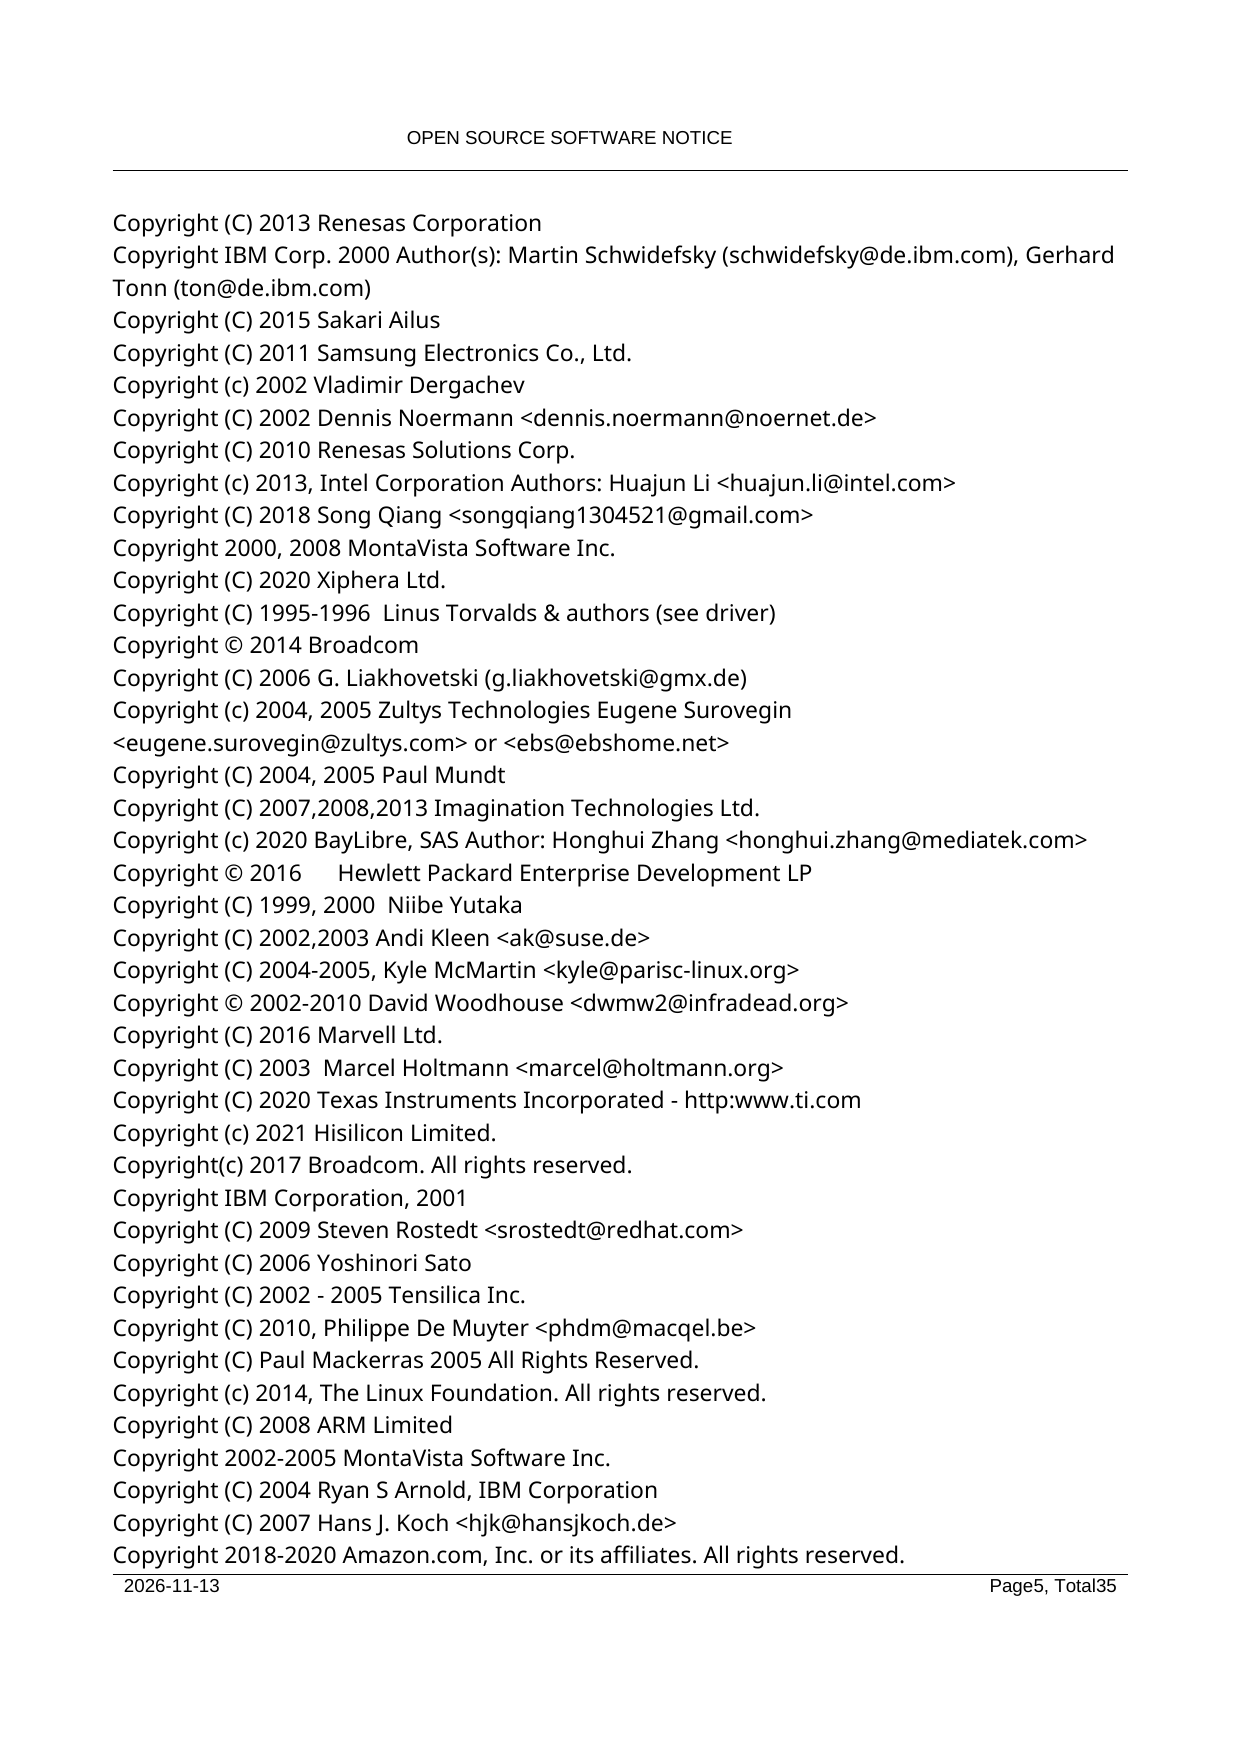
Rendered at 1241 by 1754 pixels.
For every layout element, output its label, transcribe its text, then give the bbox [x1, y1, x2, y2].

text Copyright (c) 2020 BayLibre, SAS Author: Honghui Zhang <honghui.zhang@mediatek.com> [112, 824, 1128, 856]
text Copyright (C) 2006 G. Liakhovetski (g.liakhovetski@gmx.de) [112, 661, 1128, 694]
text Copyright (C) 2002 - 2005 Tensilica Inc. [112, 1279, 1128, 1311]
text Copyright(c) 2017 Broadcom. All rights reserved. [112, 1149, 1128, 1181]
text Copyright (C) 2007,2008,2013 Imagination Technologies Ltd. [112, 791, 1128, 824]
text Copyright (C) 2020 Texas Instruments Incorporated - http:www.ti.com [112, 1084, 1128, 1116]
text Copyright © 2016 Hewlett Packard Enterprise Development LP [112, 856, 1128, 889]
text Copyright (c) 2013, Intel Corporation Authors: Huajun Li <huajun.li@intel.com> [112, 466, 1128, 499]
text Copyright (C) 2002,2003 Andi Kleen <ak@suse.de> [112, 921, 1128, 954]
text Copyright IBM Corp. 2000 Author(s): Martin Schwidefsky (schwidefsky@de.ibm.com), Gerhard Tonn (ton@de.ibm.com) [112, 239, 1128, 304]
text Copyright © 2002-2010 David Woodhouse <dwmw2@infradead.org> [112, 986, 1128, 1019]
text Copyright (c) 2014, The Linux Foundation. All rights reserved. [112, 1376, 1128, 1409]
text Copyright (C) 2010, Philippe De Muyter <phdm@macqel.be> [112, 1311, 1128, 1344]
text Copyright (C) 2004-2005, Kyle McMartin <kyle@parisc-linux.org> [112, 954, 1128, 986]
text Copyright © 2014 Broadcom [112, 629, 1128, 661]
text Copyright IBM Corporation, 2001 [112, 1181, 1128, 1214]
text Copyright (C) 2007 Hans J. Koch <hjk@hansjkoch.de> [112, 1506, 1128, 1539]
text Copyright (C) 2013 Renesas Corporation [112, 206, 1128, 239]
text Copyright (c) 2021 Hisilicon Limited. [112, 1116, 1128, 1149]
text Copyright (C) 2010 Renesas Solutions Corp. [112, 434, 1128, 466]
text Copyright (C) 2004 Ryan S Arnold, IBM Corporation [112, 1474, 1128, 1506]
text Copyright 2018-2020 Amazon.com, Inc. or its affiliates. All rights reserved. [112, 1539, 1128, 1571]
text Copyright 2000, 2008 MontaVista Software Inc. [112, 531, 1128, 564]
text Copyright (C) 2015 Sakari Ailus [112, 304, 1128, 336]
text Copyright (C) 2003 Marcel Holtmann <marcel@holtmann.org> [112, 1051, 1128, 1084]
text Copyright (c) 2002 Vladimir Dergachev [112, 369, 1128, 401]
text Copyright (C) 2008 ARM Limited [112, 1409, 1128, 1441]
text Copyright (C) 2006 Yoshinori Sato [112, 1246, 1128, 1279]
text Copyright (C) 2002 Dennis Noermann <dennis.noermann@noernet.de> [112, 401, 1128, 434]
text Copyright (C) Paul Mackerras 2005 All Rights Reserved. [112, 1344, 1128, 1376]
text Copyright 2002-2005 MontaVista Software Inc. [112, 1441, 1128, 1474]
text Copyright (C) 2004, 2005 Paul Mundt [112, 759, 1128, 791]
text Copyright (c) 2004, 2005 Zultys Technologies Eugene Surovegin <eugene.surovegin@zultys.com> or <ebs@ebshome.net> [112, 694, 1128, 759]
text Copyright (C) 2011 Samsung Electronics Co., Ltd. [112, 336, 1128, 369]
text Copyright (C) 1999, 2000 Niibe Yutaka [112, 889, 1128, 921]
text Copyright (C) 2020 Xiphera Ltd. [112, 564, 1128, 596]
text Copyright (C) 2016 Marvell Ltd. [112, 1019, 1128, 1051]
text Copyright (C) 1995-1996 Linus Torvalds & authors (see driver) [112, 596, 1128, 629]
text Copyright (C) 2009 Steven Rostedt <srostedt@redhat.com> [112, 1214, 1128, 1246]
text Copyright (C) 2018 Song Qiang <songqiang1304521@gmail.com> [112, 499, 1128, 531]
